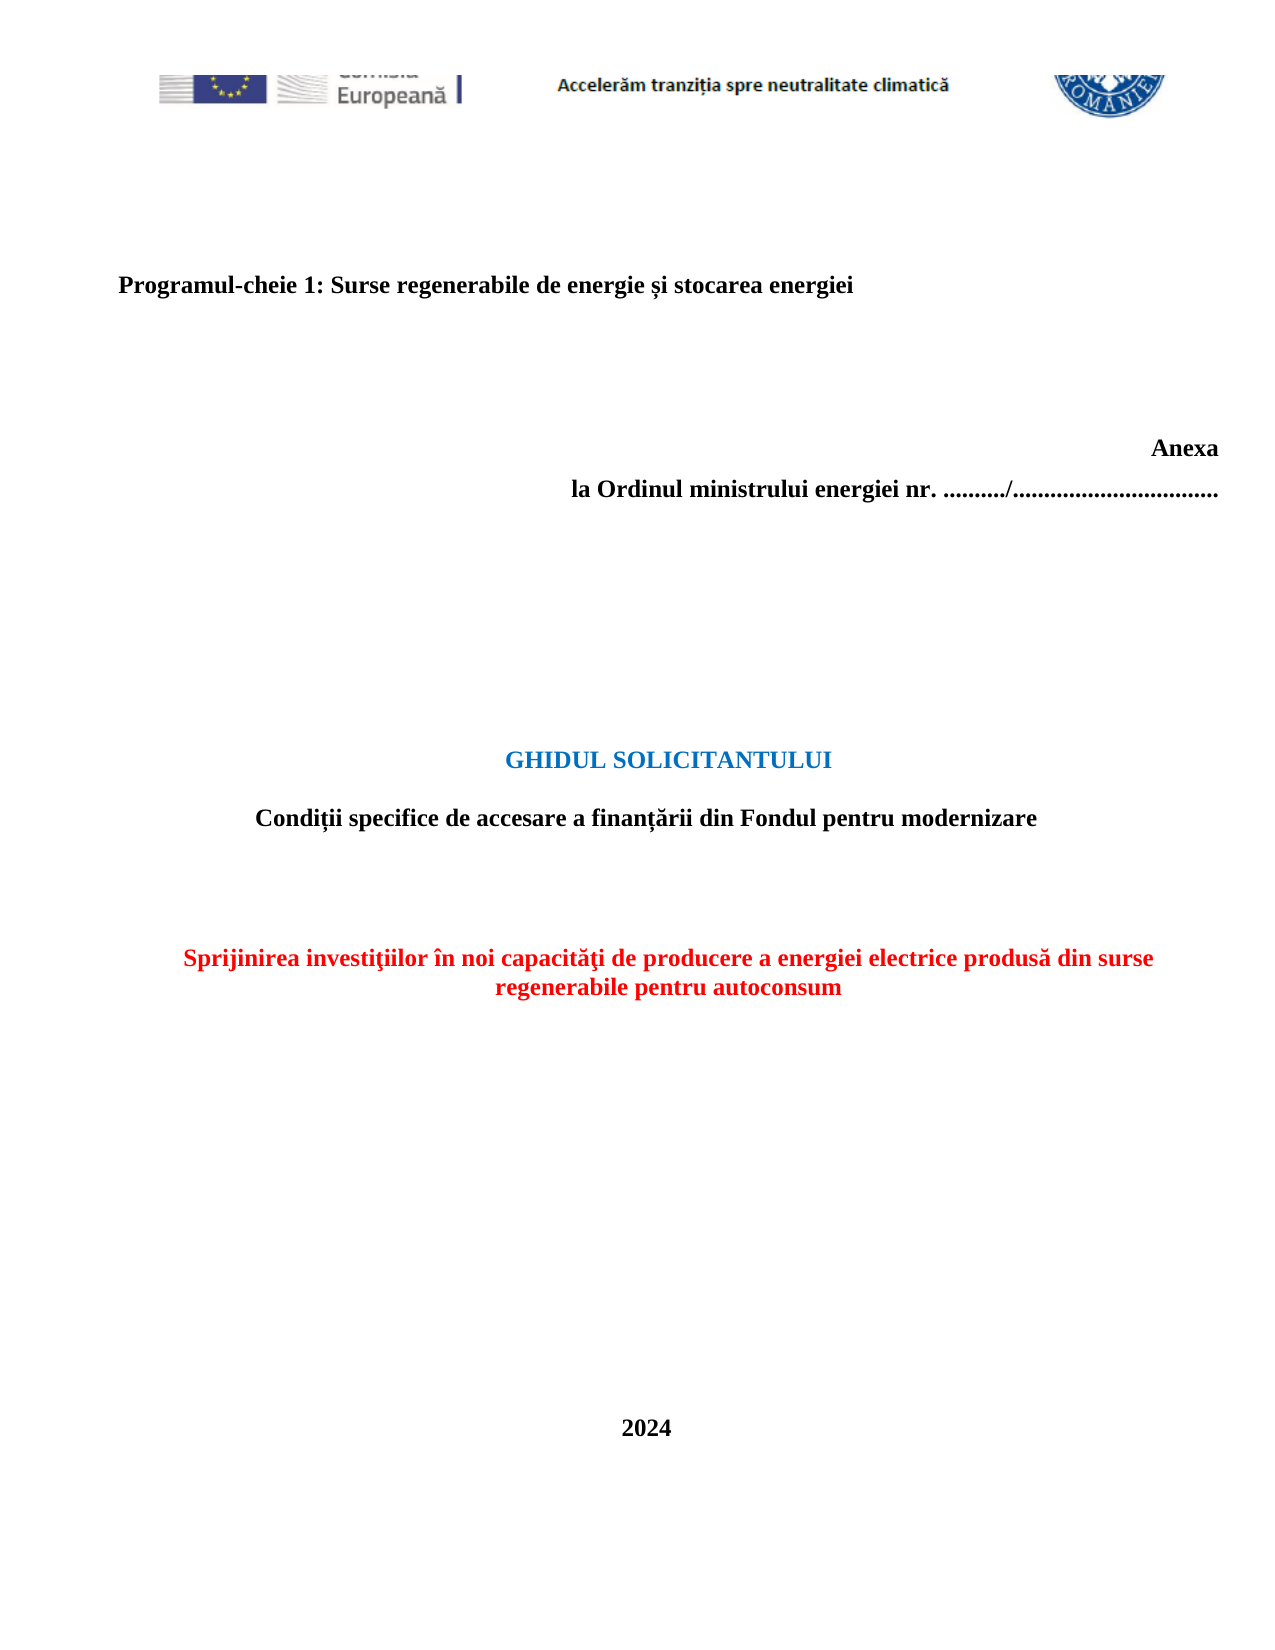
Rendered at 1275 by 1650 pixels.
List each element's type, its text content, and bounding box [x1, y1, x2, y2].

text la Ordinul ministrului energiei nr. ........../................................. [118, 474, 1219, 503]
text 2024 [118, 1413, 1174, 1442]
text Programul-cheie 1: Surse regenerabile de energie și stocarea energiei [118, 270, 1174, 299]
text Anexa [118, 399, 1219, 462]
picture [118, 75, 1219, 140]
text Sprijinirea investiţiilor în noi capacităţi de producere a energiei electrice produsă din surse regenerabile pentru autoconsum [118, 943, 1219, 1001]
text Condiții specifice de accesare a finanțării din Fondul pentru modernizare [118, 803, 1174, 832]
title GHIDUL SOLICITANTULUI [118, 746, 1219, 774]
